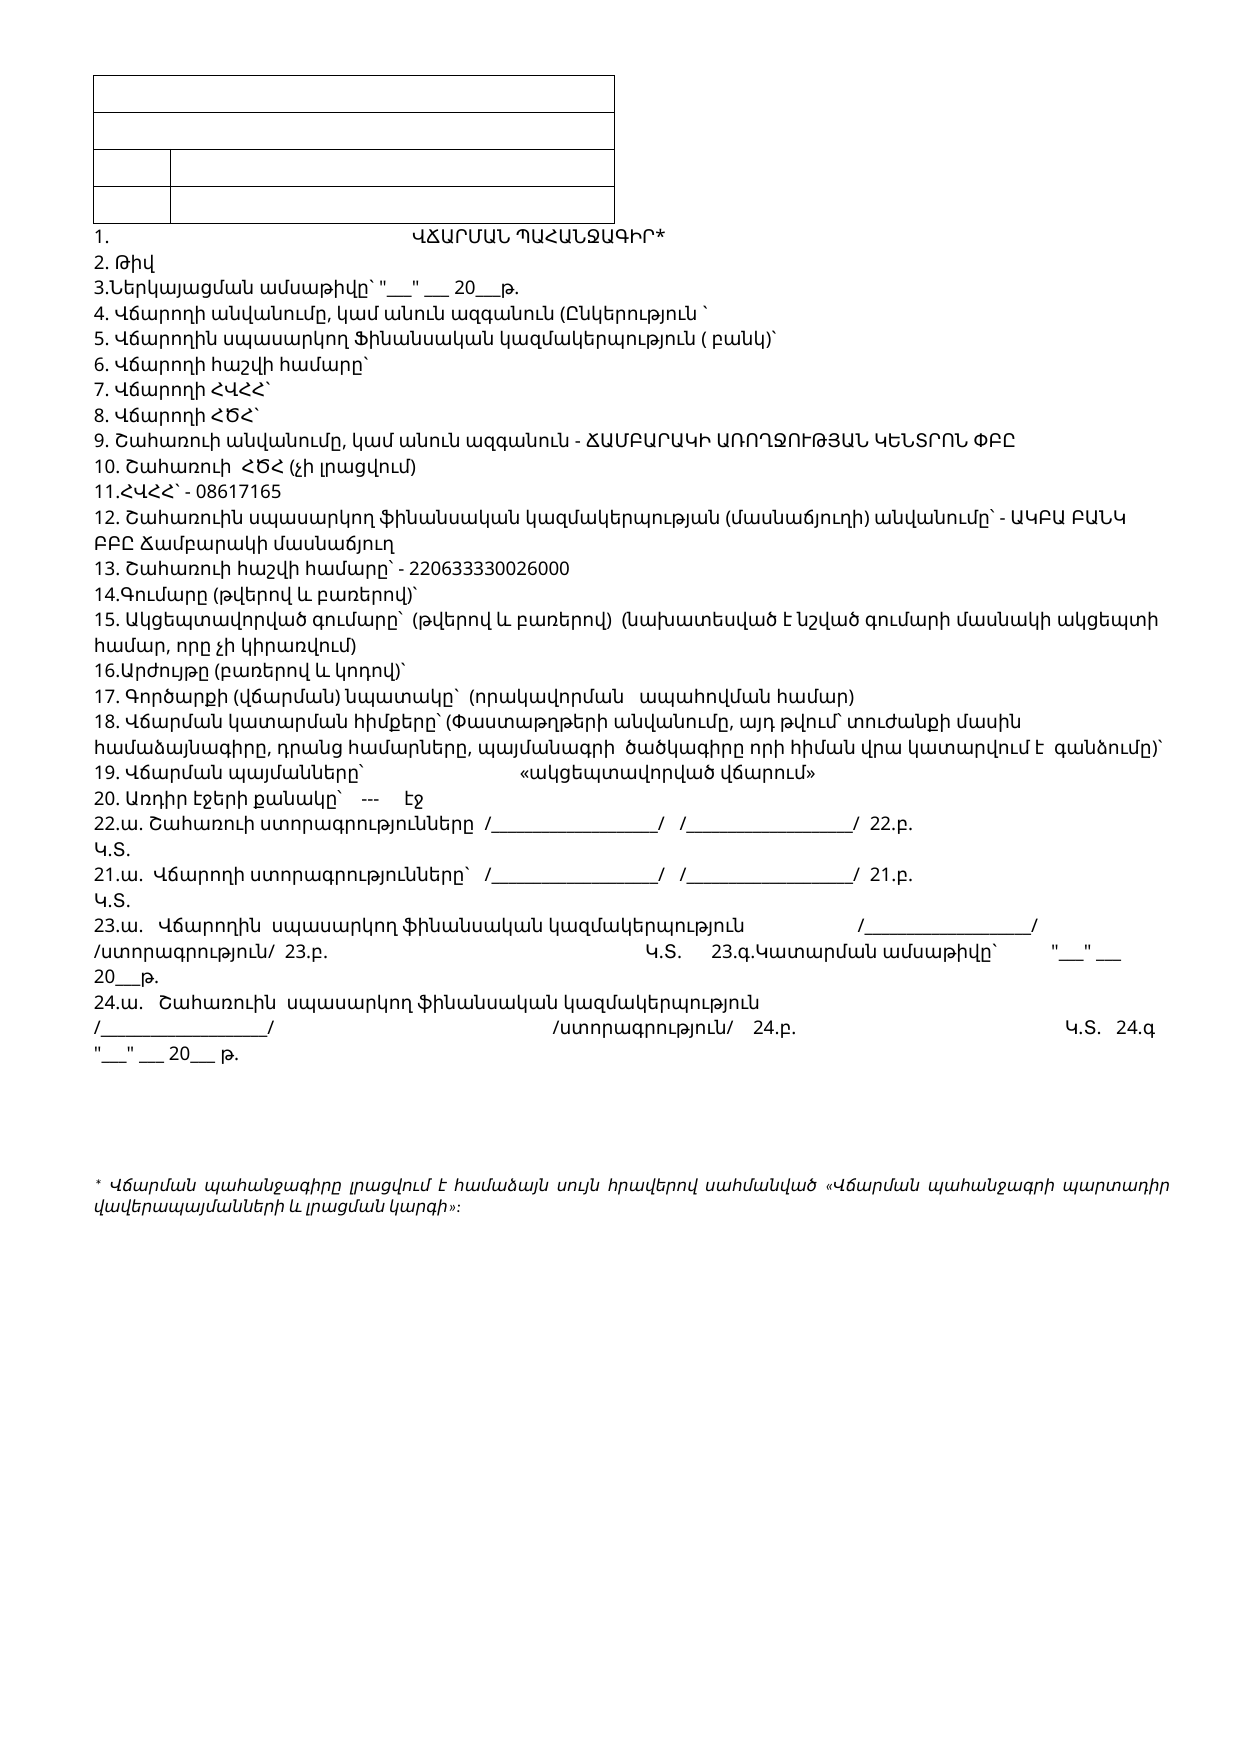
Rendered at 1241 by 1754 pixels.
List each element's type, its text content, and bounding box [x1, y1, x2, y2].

text * Վճարման պահանջագիրը լրացվում է համաձայն սույն հրավերով սահմանված «Վճարման պահանջագրի պարտադիր վավերապայմանների և լրացման կարգի»: [94, 1176, 1171, 1216]
